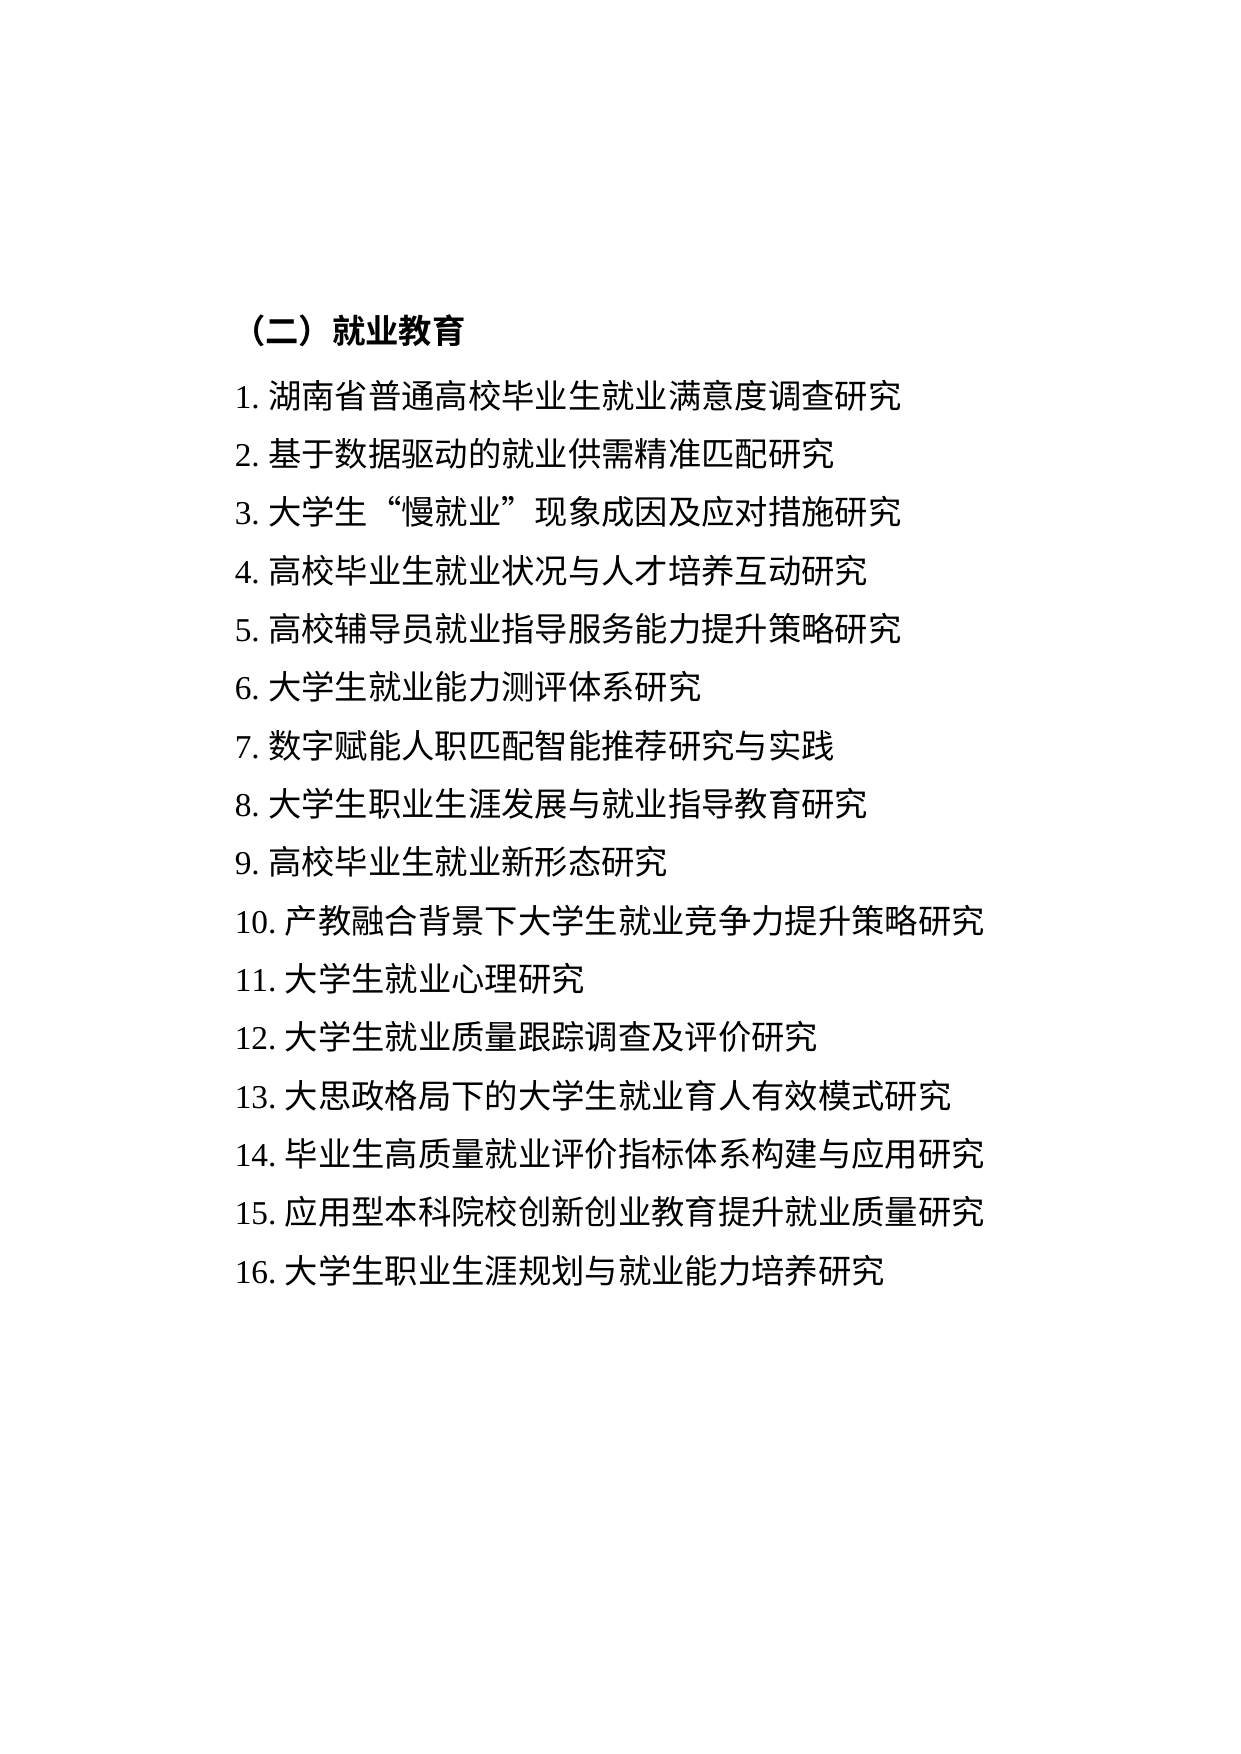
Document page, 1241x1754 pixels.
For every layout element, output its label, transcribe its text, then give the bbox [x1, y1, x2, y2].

list 大学生就业质量跟踪调查及评价研究 [168, 1003, 1084, 1061]
list 大学生“慢就业”现象成因及应对措施研究 [168, 478, 1084, 536]
list 数字赋能人职匹配智能推荐研究与实践 [168, 711, 1084, 770]
list 大学生职业生涯发展与就业指导教育研究 [168, 770, 1084, 828]
list 高校辅导员就业指导服务能力提升策略研究 [168, 595, 1084, 653]
list 产教融合背景下大学生就业竞争力提升策略研究 [168, 886, 1084, 945]
list 高校毕业生就业状况与人才培养互动研究 [168, 536, 1084, 595]
list 应用型本科院校创新创业教育提升就业质量研究 [168, 1178, 1084, 1236]
list 湖南省普通高校毕业生就业满意度调查研究 [168, 361, 1084, 420]
list 基于数据驱动的就业供需精准匹配研究 [168, 420, 1084, 478]
list 大学生就业能力测评体系研究 [168, 653, 1084, 711]
list 高校毕业生就业新形态研究 [168, 828, 1084, 886]
text （二）就业教育 [165, 296, 1087, 361]
list 大思政格局下的大学生就业育人有效模式研究 [168, 1061, 1084, 1120]
list 毕业生高质量就业评价指标体系构建与应用研究 [168, 1120, 1084, 1178]
list 大学生就业心理研究 [168, 945, 1084, 1003]
list 大学生职业生涯规划与就业能力培养研究 [168, 1236, 1084, 1295]
